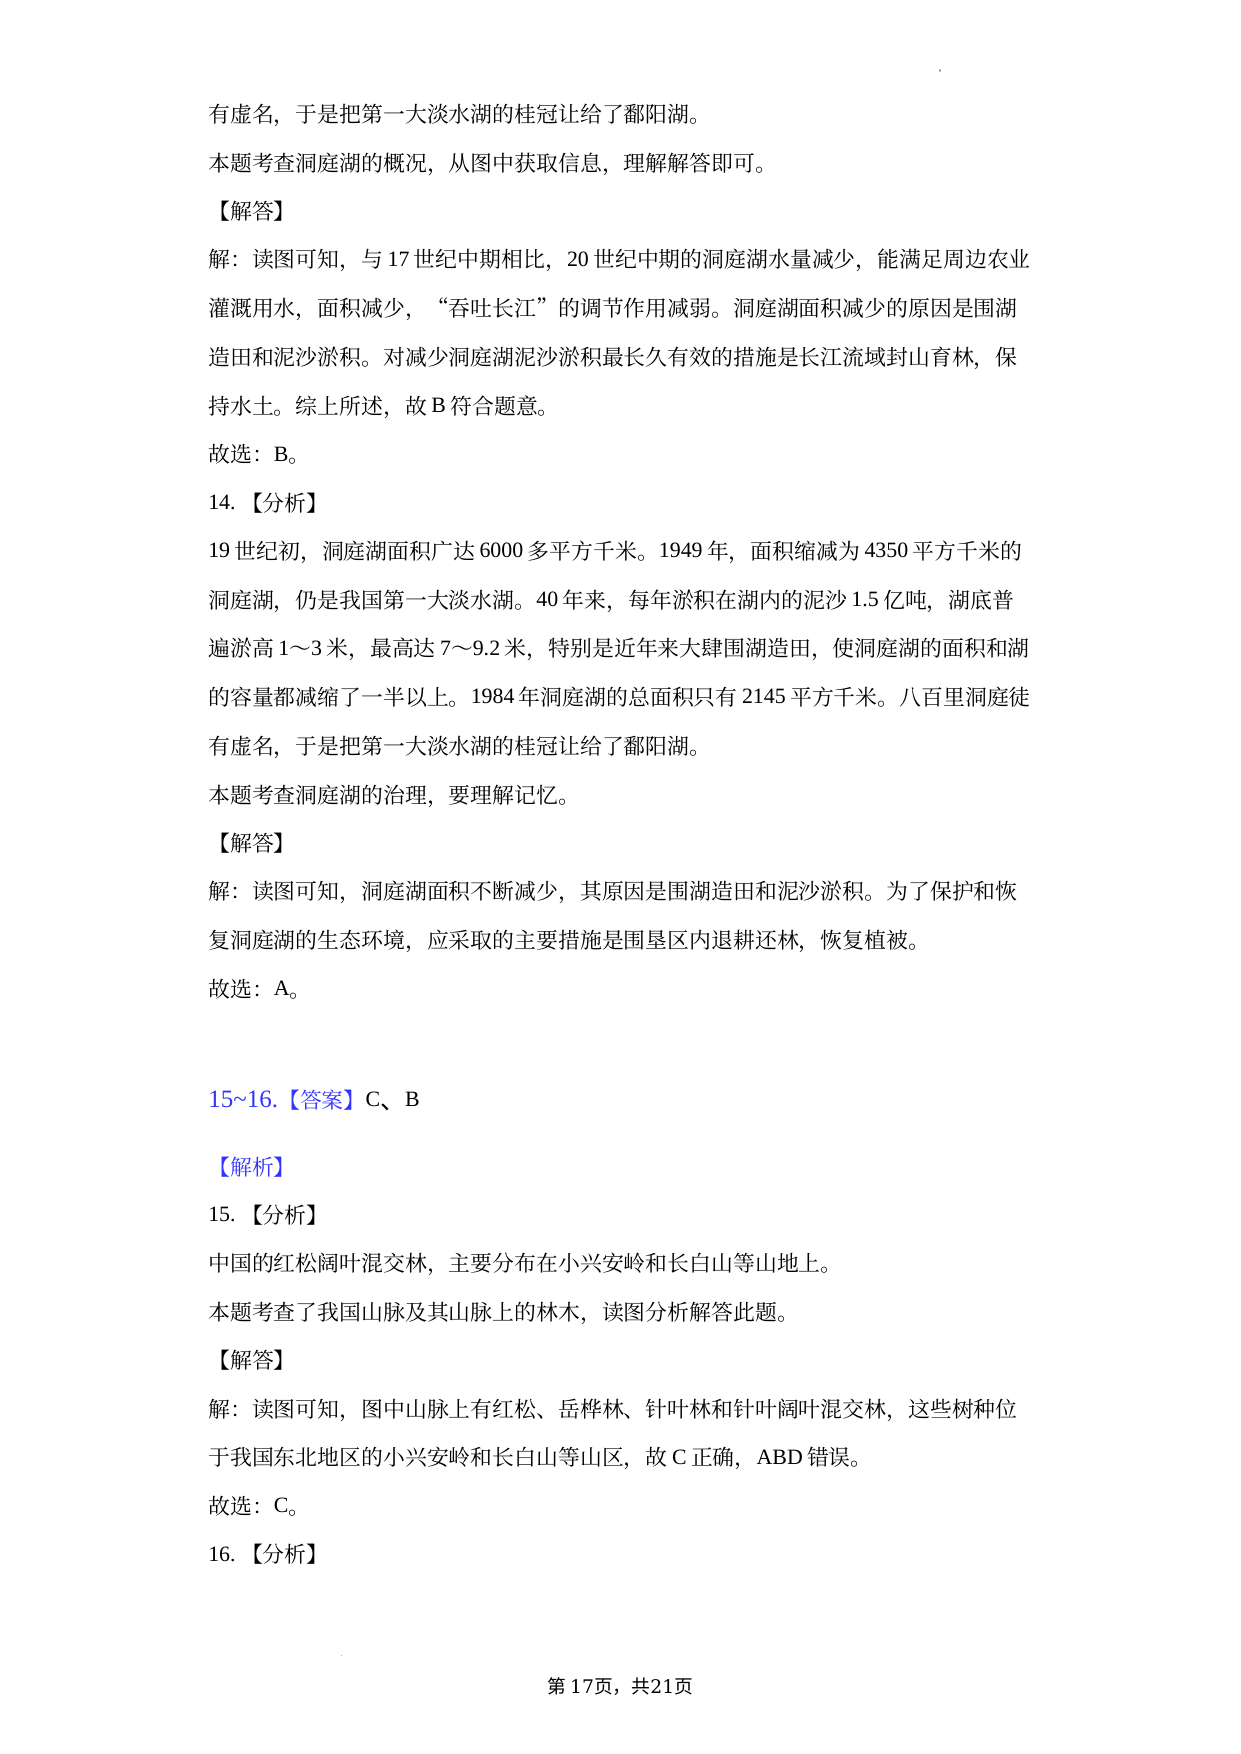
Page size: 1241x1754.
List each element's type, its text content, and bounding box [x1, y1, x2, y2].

text 【解答】 [208, 194, 1032, 226]
text 15. 【分析】 [208, 1198, 1032, 1230]
text 16. 【分析】 [208, 1537, 1032, 1569]
text 解：读图可知，图中山脉上有红松、岳桦林、针叶林和针叶阔叶混交林，这些树种位于我国东北地区的小兴安岭和长白山等山区，故C正确，ABD错误。 故选：C。 [208, 1391, 1032, 1521]
text 【解析】 [208, 1149, 1032, 1182]
text 14. 【分析】 [208, 485, 1032, 518]
text 【解答】 [208, 826, 1032, 858]
text 15~16.【答案】C、B [208, 1066, 1032, 1131]
text 【解答】 [208, 1343, 1032, 1376]
text 19世纪初，洞庭湖面积广达6000多平方千米。1949年，面积缩减为4350平方千米的洞庭湖，仍是我国第一大淡水湖。40年来，每年淤积在湖内的泥沙1.5亿吨，湖底普遍淤高1～3米，最高达7～9.2米，特别是近年来大肆围湖造田，使洞庭湖的面积和湖的容量都减缩了一半以上。1984年洞庭湖的总面积只有2145平方千米。八百里洞庭徒有虚名，于是把第一大淡水湖的桂冠让给了鄱阳湖。 本题考查洞庭湖的治理，要理解记忆。 [208, 534, 1032, 810]
text 解：读图可知，洞庭湖面积不断减少，其原因是围湖造田和泥沙淤积。为了保护和恢复洞庭湖的生态环境，应采取的主要措施是围垦区内退耕还林，恢复植被。 故选：A。 [208, 874, 1032, 1004]
text 中国的红松阔叶混交林，主要分布在小兴安岭和长白山等山地上。 本题考查了我国山脉及其山脉上的林木，读图分析解答此题。 [208, 1246, 1032, 1327]
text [208, 97, 1032, 178]
text 解：读图可知，与17世纪中期相比，20世纪中期的洞庭湖水量减少，能满足周边农业灌溉用水，面积减少，“吞吐长江”的调节作用减弱。洞庭湖面积减少的原因是围湖造田和泥沙淤积。对减少洞庭湖泥沙淤积最长久有效的措施是长江流域封山育林，保持水土。综上所述，故B符合题意。 故选：B。 [208, 242, 1032, 470]
